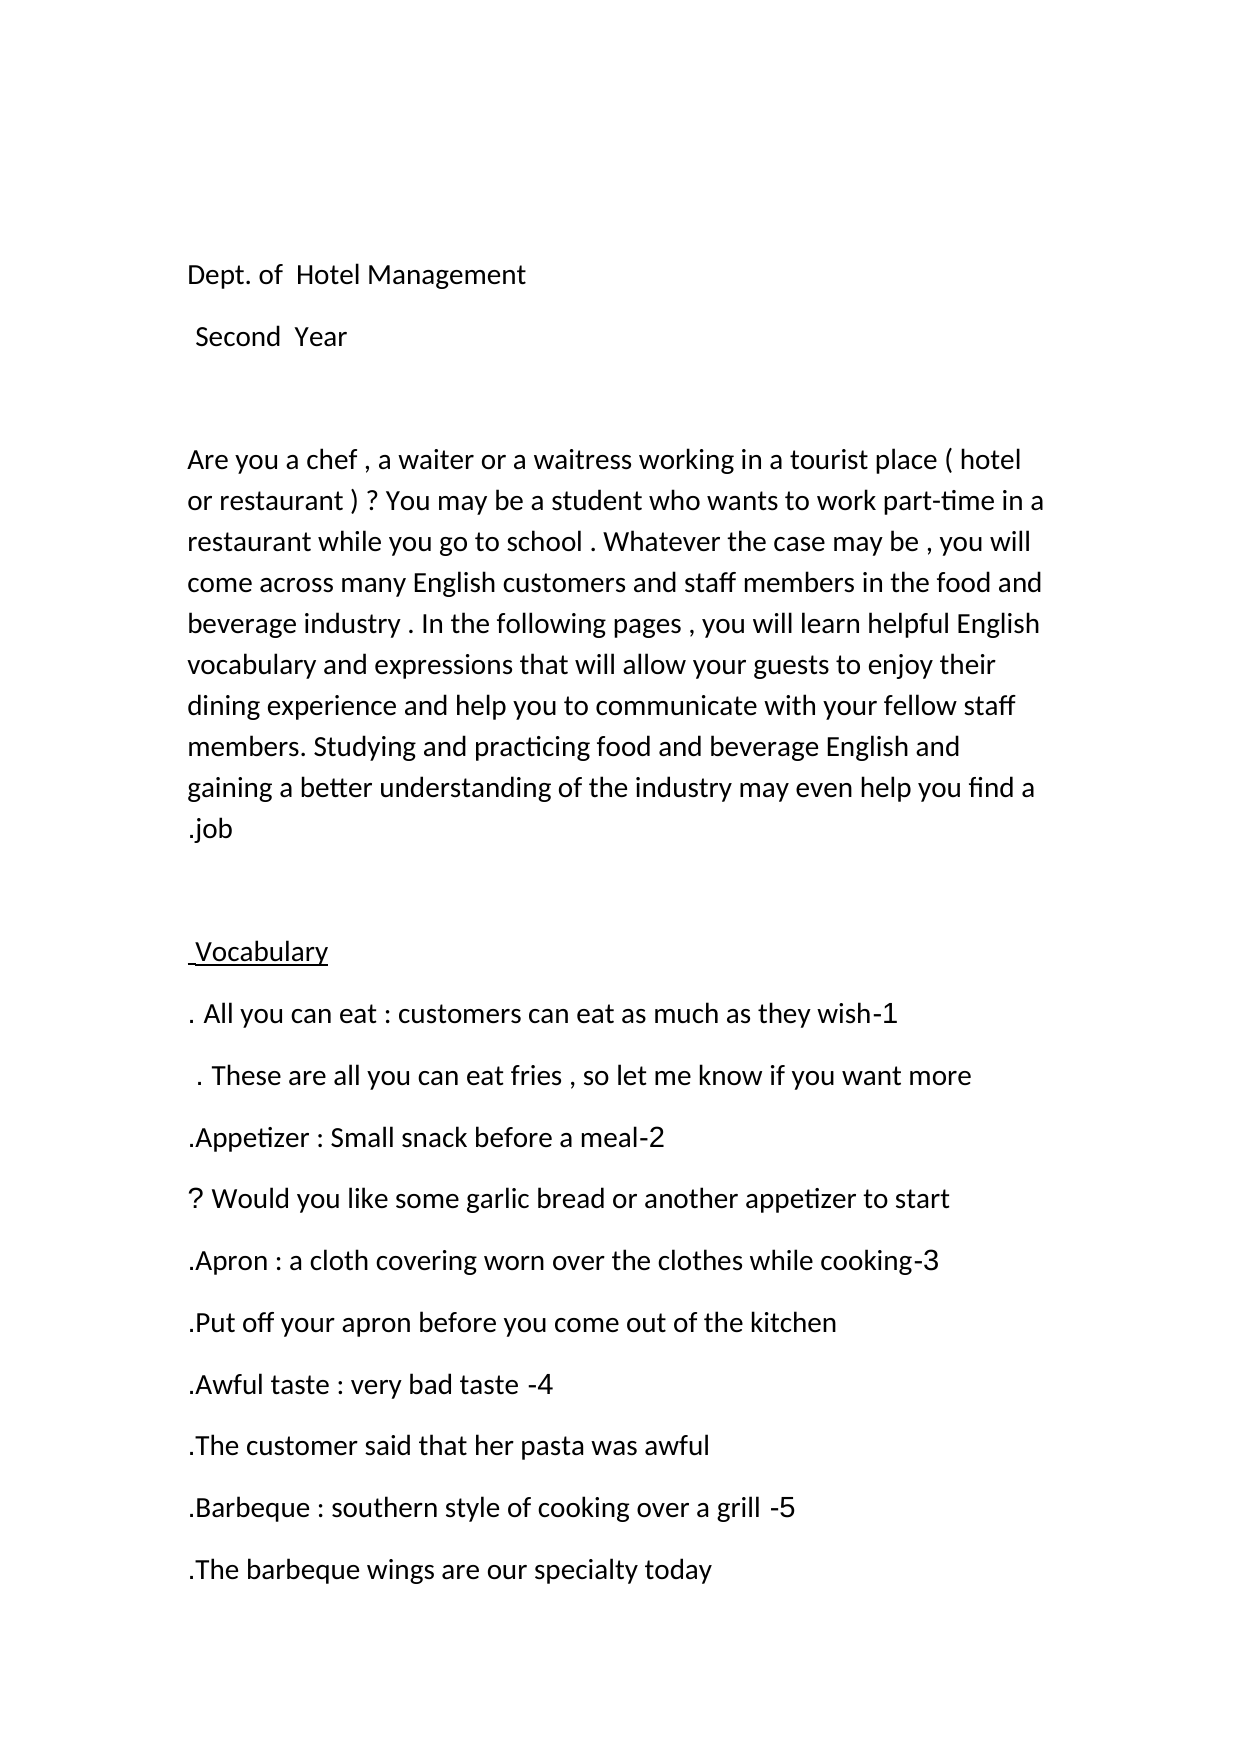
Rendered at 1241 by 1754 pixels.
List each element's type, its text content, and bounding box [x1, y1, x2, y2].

text Vocabulary [187, 933, 1053, 969]
text Would you like some garlic bread or another appetizer to start ? [187, 1180, 1053, 1216]
text Put off your apron before you come out of the kitchen. [187, 1304, 1053, 1339]
text The customer said that her pasta was awful. [187, 1427, 1053, 1463]
text 2-Appetizer : Small snack before a meal. [187, 1119, 1053, 1154]
text 1-All you can eat : customers can eat as much as they wish . [187, 995, 1053, 1031]
text Dept. of Hotel Management [187, 256, 1053, 292]
text 4- Awful taste : very bad taste. [187, 1366, 1053, 1401]
text Second Year [187, 318, 1053, 353]
text Are you a chef , a waiter or a waitress working in a tourist place ( hotel or restaurant ) ? You may be a student who wants to work part-time in a restaurant while you go to school . Whatever the case may be , you will come across many English customers and staff members in the food and beverage industry . In the following pages , you will learn helpful English vocabulary and expressions that will allow your guests to enjoy their dining experience and help you to communicate with your fellow staff members. Studying and practicing food and beverage English and gaining a better understanding of the industry may even help you find a job. [187, 441, 1053, 845]
text These are all you can eat fries , so let me know if you want more . [187, 1057, 1053, 1092]
text The barbeque wings are our specialty today. [187, 1551, 1053, 1587]
text 3-Apron : a cloth covering worn over the clothes while cooking. [187, 1242, 1053, 1278]
text 5- Barbeque : southern style of cooking over a grill. [187, 1489, 1053, 1525]
